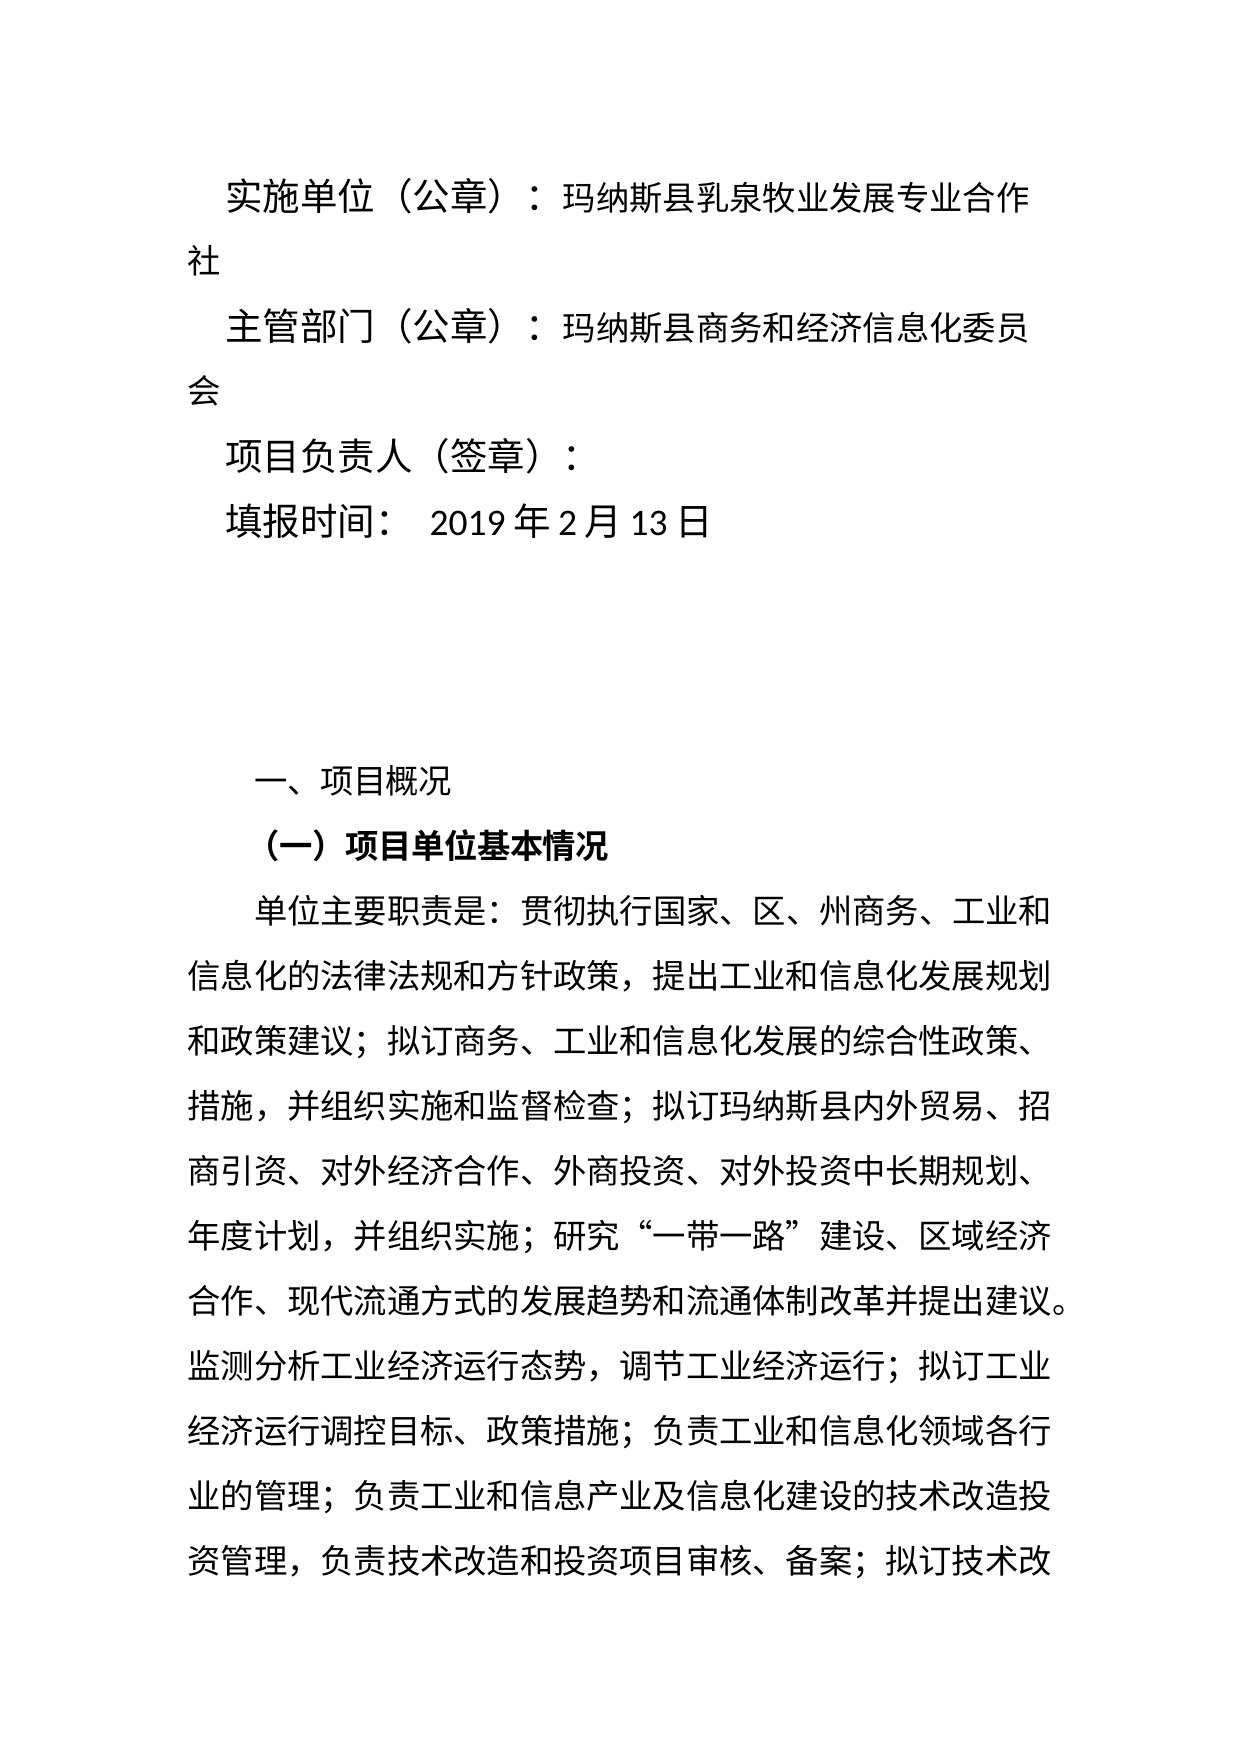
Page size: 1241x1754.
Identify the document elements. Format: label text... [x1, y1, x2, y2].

text （一）项目单位基本情况 [187, 812, 1053, 877]
text 主管部门（公章）：玛纳斯县商务和经济信息化委员会 [187, 292, 1053, 422]
text 一、项目概况 [187, 747, 1053, 812]
text 项目负责人（签章）： [187, 422, 1053, 487]
text 填报时间： 2019年2月13日 [187, 487, 1053, 552]
text 实施单位（公章）：玛纳斯县乳泉牧业发展专业合作社 [187, 162, 1053, 292]
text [187, 877, 1053, 1592]
